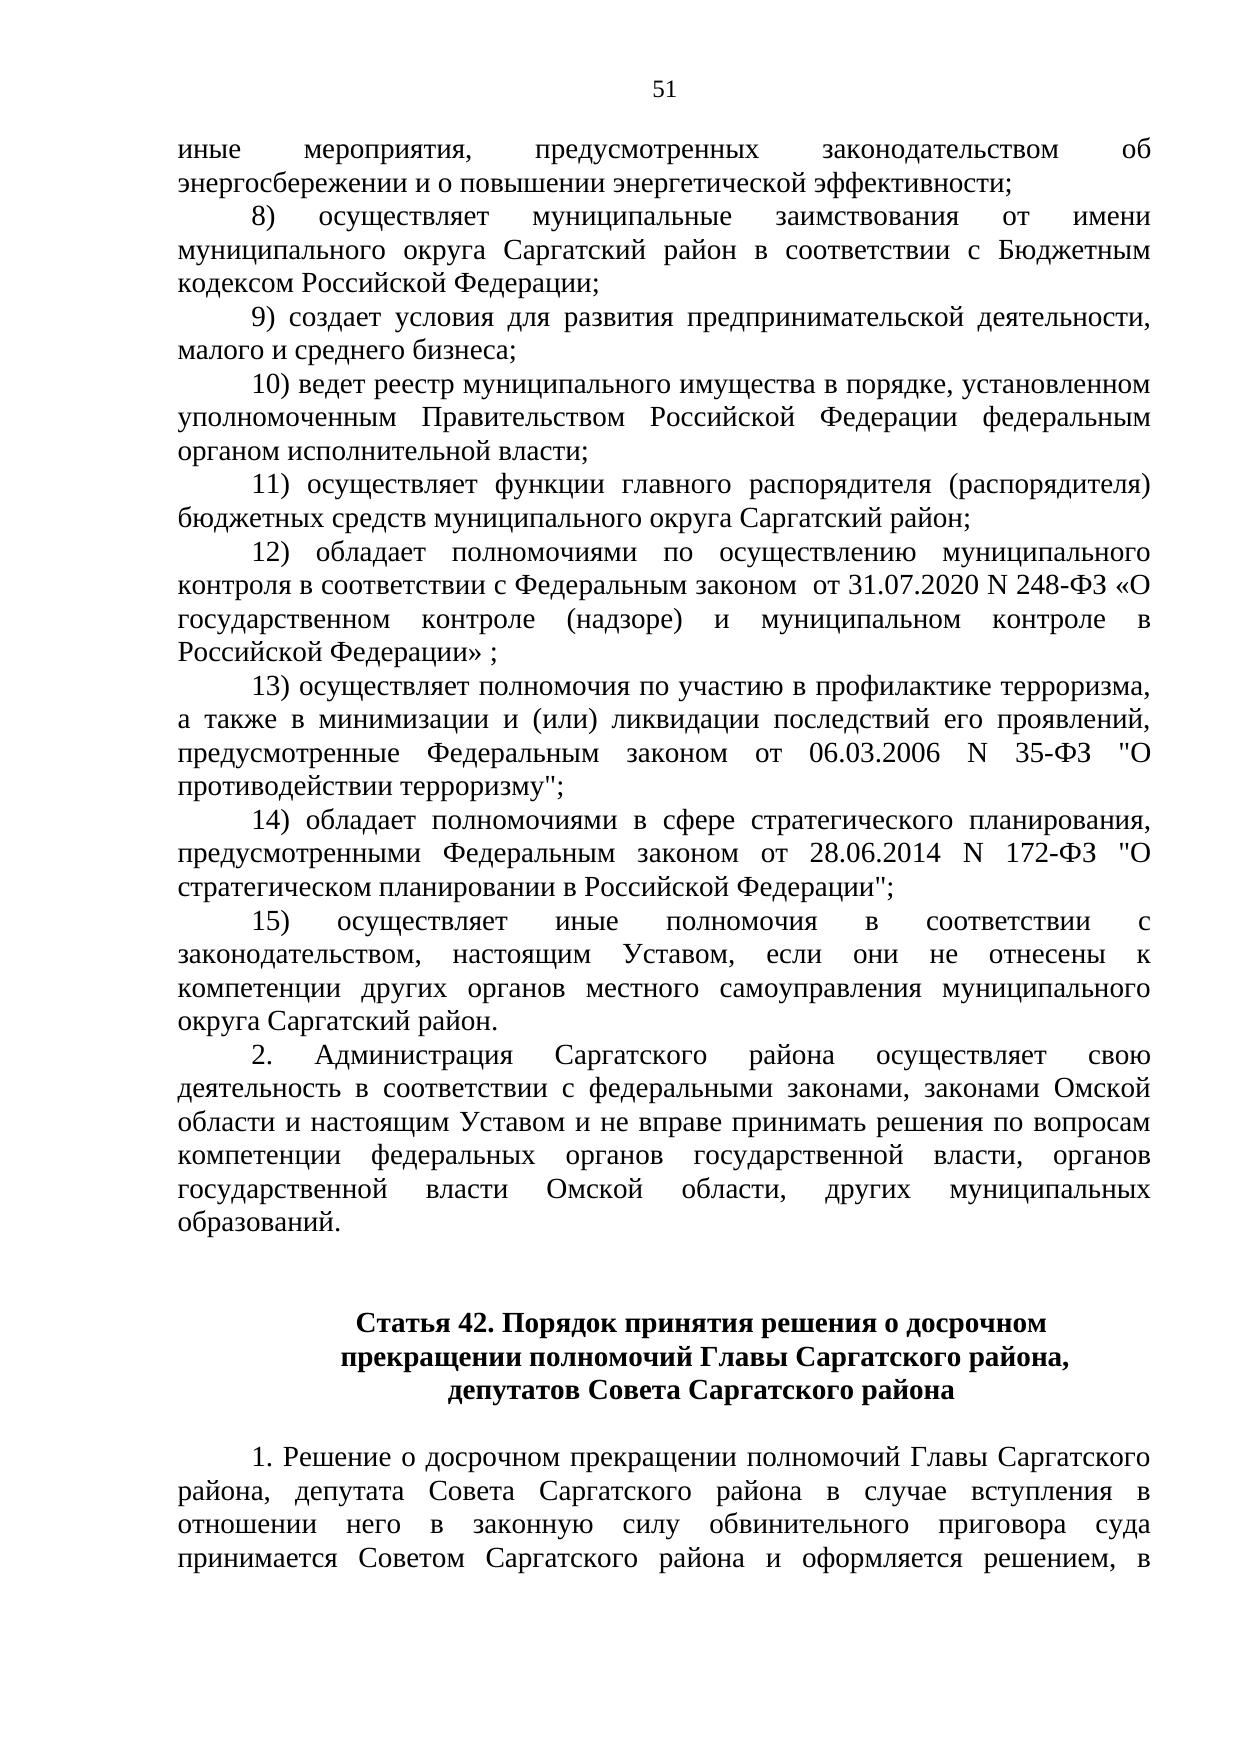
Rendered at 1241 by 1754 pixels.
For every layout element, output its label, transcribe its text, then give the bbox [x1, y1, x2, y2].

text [177, 1439, 1152, 1573]
text 11) осуществляет функции главного распорядителя (распорядителя) бюджетных средств муниципального округа Саргатский район; [177, 467, 1152, 534]
text Статья 42. Порядок принятия решения о досрочном [177, 1305, 1152, 1339]
text 12) обладает полномочиями по осуществлению муниципального контроля в соответствии с Федеральным законом от 31.07.2020 N 248-ФЗ «О государственном контроле (надзоре) и муниципальном контроле в Российской Федерации» ; [177, 534, 1152, 668]
text 9) создает условия для развития предпринимательской деятельности, малого и среднего бизнеса; [177, 299, 1152, 366]
text 10) ведет реестр муниципального имущества в порядке, установленном уполномоченным Правительством Российской Федерации федеральным органом исполнительной власти; [177, 366, 1152, 467]
text 14) обладает полномочиями в сфере стратегического планирования, предусмотренными Федеральным законом от 28.06.2014 N 172-ФЗ "О стратегическом планировании в Российской Федерации"; [177, 802, 1152, 903]
text 8) осуществляет муниципальные заимствования от имени муниципального округа Саргатский район в соответствии с Бюджетным кодексом Российской Федерации; [177, 198, 1152, 299]
text 15) осуществляет иные полномочия в соответствии с законодательством, настоящим Уставом, если они не отнесены к компетенции других органов местного самоуправления муниципального округа Саргатский район. [177, 903, 1152, 1037]
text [177, 131, 1152, 198]
text прекращении полномочий Главы Саргатского района, [177, 1339, 1152, 1372]
text 13) осуществляет полномочия по участию в профилактике терроризма, а также в минимизации и (или) ликвидации последствий его проявлений, предусмотренные Федеральным законом от 06.03.2006 N 35-ФЗ "О противодействии терроризму"; [177, 668, 1152, 802]
text депутатов Совета Саргатского района [177, 1372, 1152, 1406]
text 2. Администрация Саргатского района осуществляет свою деятельность в соответствии с федеральными законами, законами Омской области и настоящим Уставом и не вправе принимать решения по вопросам компетенции федеральных органов государственной власти, органов государственной власти Омской области, других муниципальных образований. [177, 1037, 1152, 1238]
